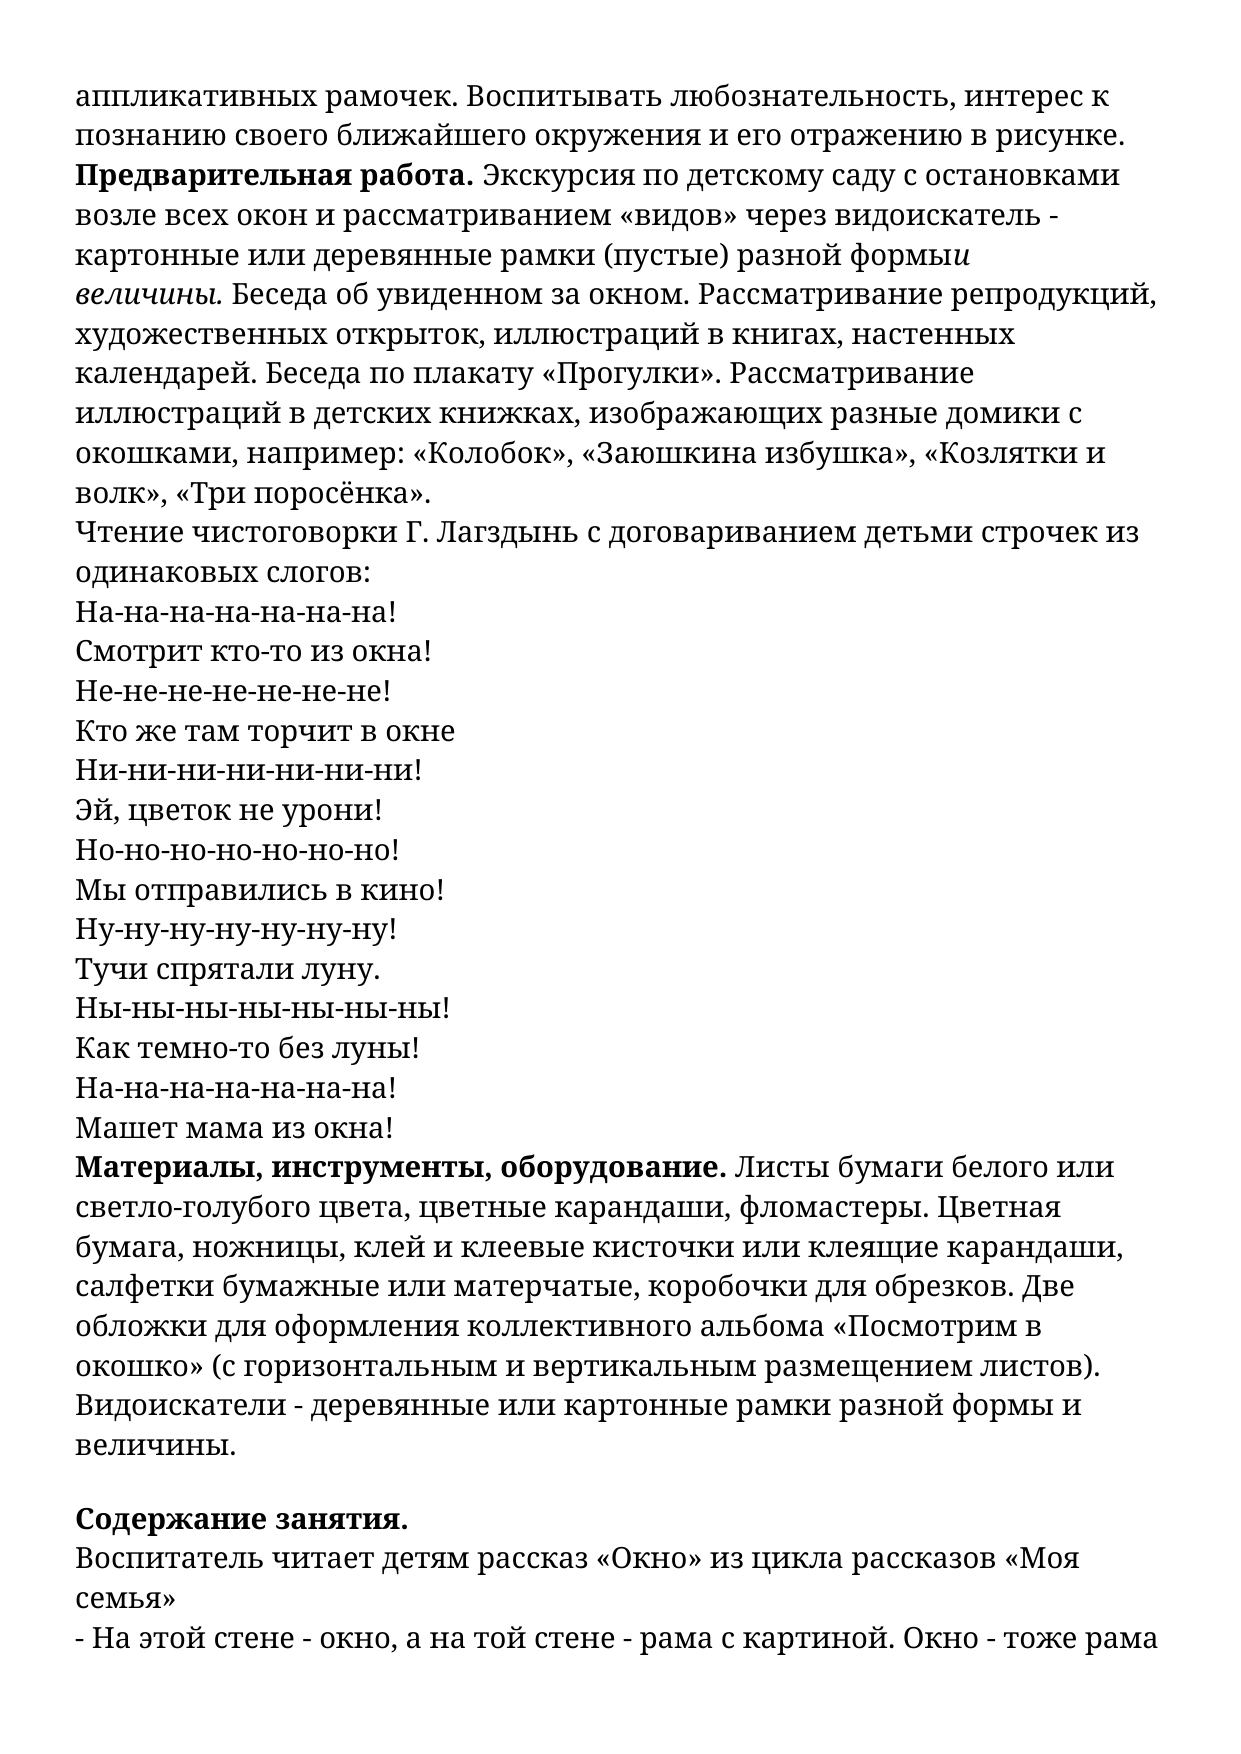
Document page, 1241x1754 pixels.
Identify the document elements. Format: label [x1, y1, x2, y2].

text [75, 75, 1165, 1657]
